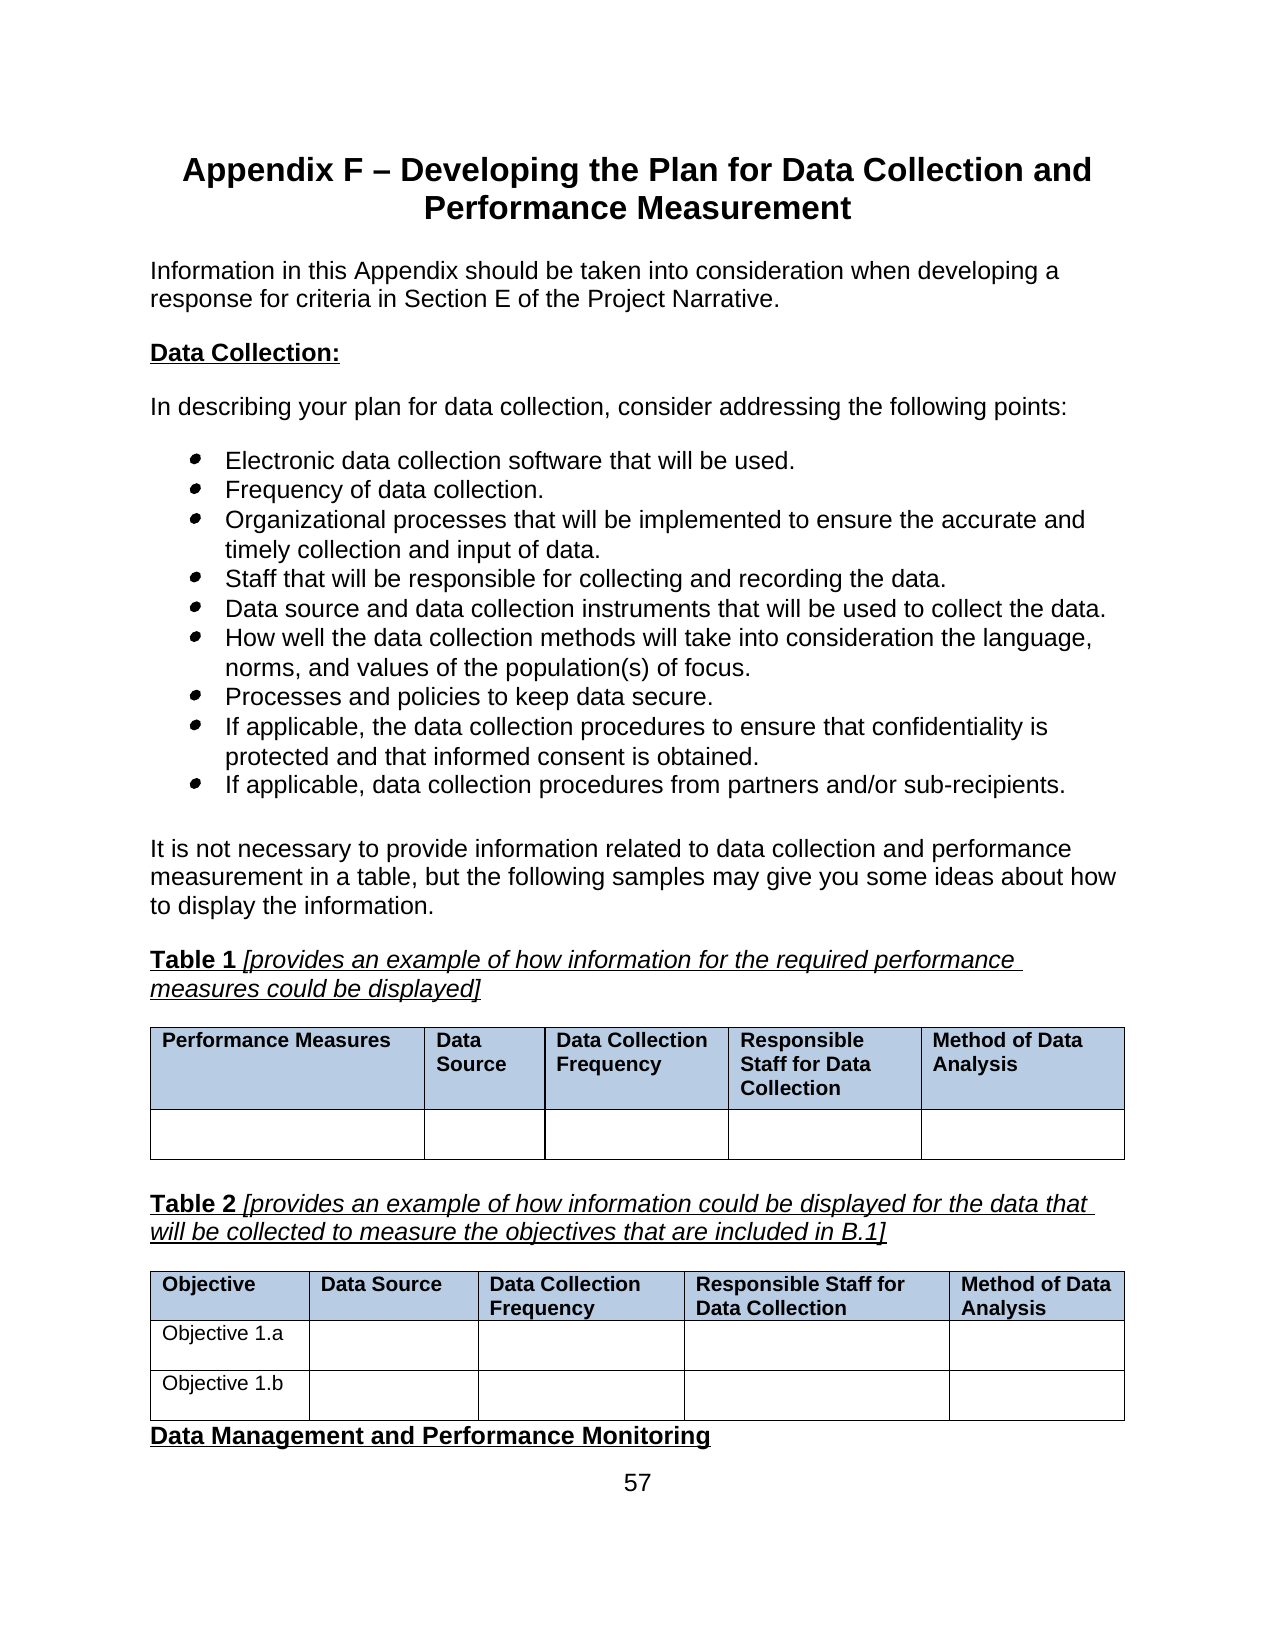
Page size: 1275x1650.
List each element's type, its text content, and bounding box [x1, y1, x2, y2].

text In describing your plan for data collection, consider addressing the following points: [150, 392, 1125, 421]
list Frequency of data collection. [187, 475, 1125, 505]
table_cell [950, 1321, 1124, 1370]
table_cell [685, 1371, 949, 1420]
table_header Method of Data Analysis [922, 1028, 1124, 1109]
text Data Management and Performance Monitoring [150, 1421, 1125, 1450]
table_cell [479, 1371, 684, 1420]
table_header Performance Measures [151, 1028, 424, 1109]
table_header Responsible Staff for Data Collection [729, 1028, 921, 1109]
list Organizational processes that will be implemented to ensure the accurate and timely collection and input of data. [187, 505, 1125, 564]
table_header Responsible Staff for Data Collection [685, 1272, 949, 1320]
table_cell [685, 1321, 949, 1370]
table_cell Objective 1.b [151, 1371, 309, 1420]
list Staff that will be responsible for collecting and recording the data. [187, 564, 1125, 593]
list Electronic data collection software that will be used. [187, 446, 1125, 475]
list If applicable, the data collection procedures to ensure that confidentiality is protected and that informed consent is obtained. [187, 712, 1125, 770]
table_cell [950, 1371, 1124, 1420]
list If applicable, data collection procedures from partners and/or sub-recipients. [187, 770, 1125, 800]
table_header Data Collection Frequency [546, 1028, 728, 1109]
table_cell [729, 1110, 921, 1159]
text Data Collection: [150, 338, 1125, 367]
table_cell [479, 1321, 684, 1370]
list Processes and policies to keep data secure. [187, 682, 1125, 712]
text Table 2 [provides an example of how information could be displayed for the data that will be collected to measure the objectives that are included in B.1] [150, 1188, 1125, 1246]
table_cell [151, 1110, 424, 1159]
table_header Data Source [425, 1028, 544, 1109]
table_cell [546, 1110, 728, 1159]
table_header Data Source [310, 1272, 478, 1320]
table_header Method of Data Analysis [950, 1272, 1124, 1320]
list How well the data collection methods will take into consideration the language, norms, and values of the population(s) of focus. [187, 623, 1125, 682]
text It is not necessary to provide information related to data collection and performance measurement in a table, but the following samples may give you some ideas about how to display the information. [150, 833, 1125, 920]
table_cell [922, 1110, 1124, 1159]
table_cell [425, 1110, 544, 1159]
table_header Data Collection Frequency [479, 1272, 684, 1320]
list Data source and data collection instruments that will be used to collect the data. [187, 593, 1125, 623]
table_header Objective [151, 1272, 309, 1320]
table_cell [310, 1321, 478, 1370]
table_cell Objective 1.a [151, 1321, 309, 1370]
subtitle Appendix F – Developing the Plan for Data Collection and Performance Measurement [150, 150, 1125, 227]
text Information in this Appendix should be taken into consideration when developing a response for criteria in Section E of the Project Narrative. [150, 256, 1125, 313]
table_cell [310, 1371, 478, 1420]
text Table 1 [provides an example of how information for the required performance measures could be displayed] [150, 945, 1125, 1002]
